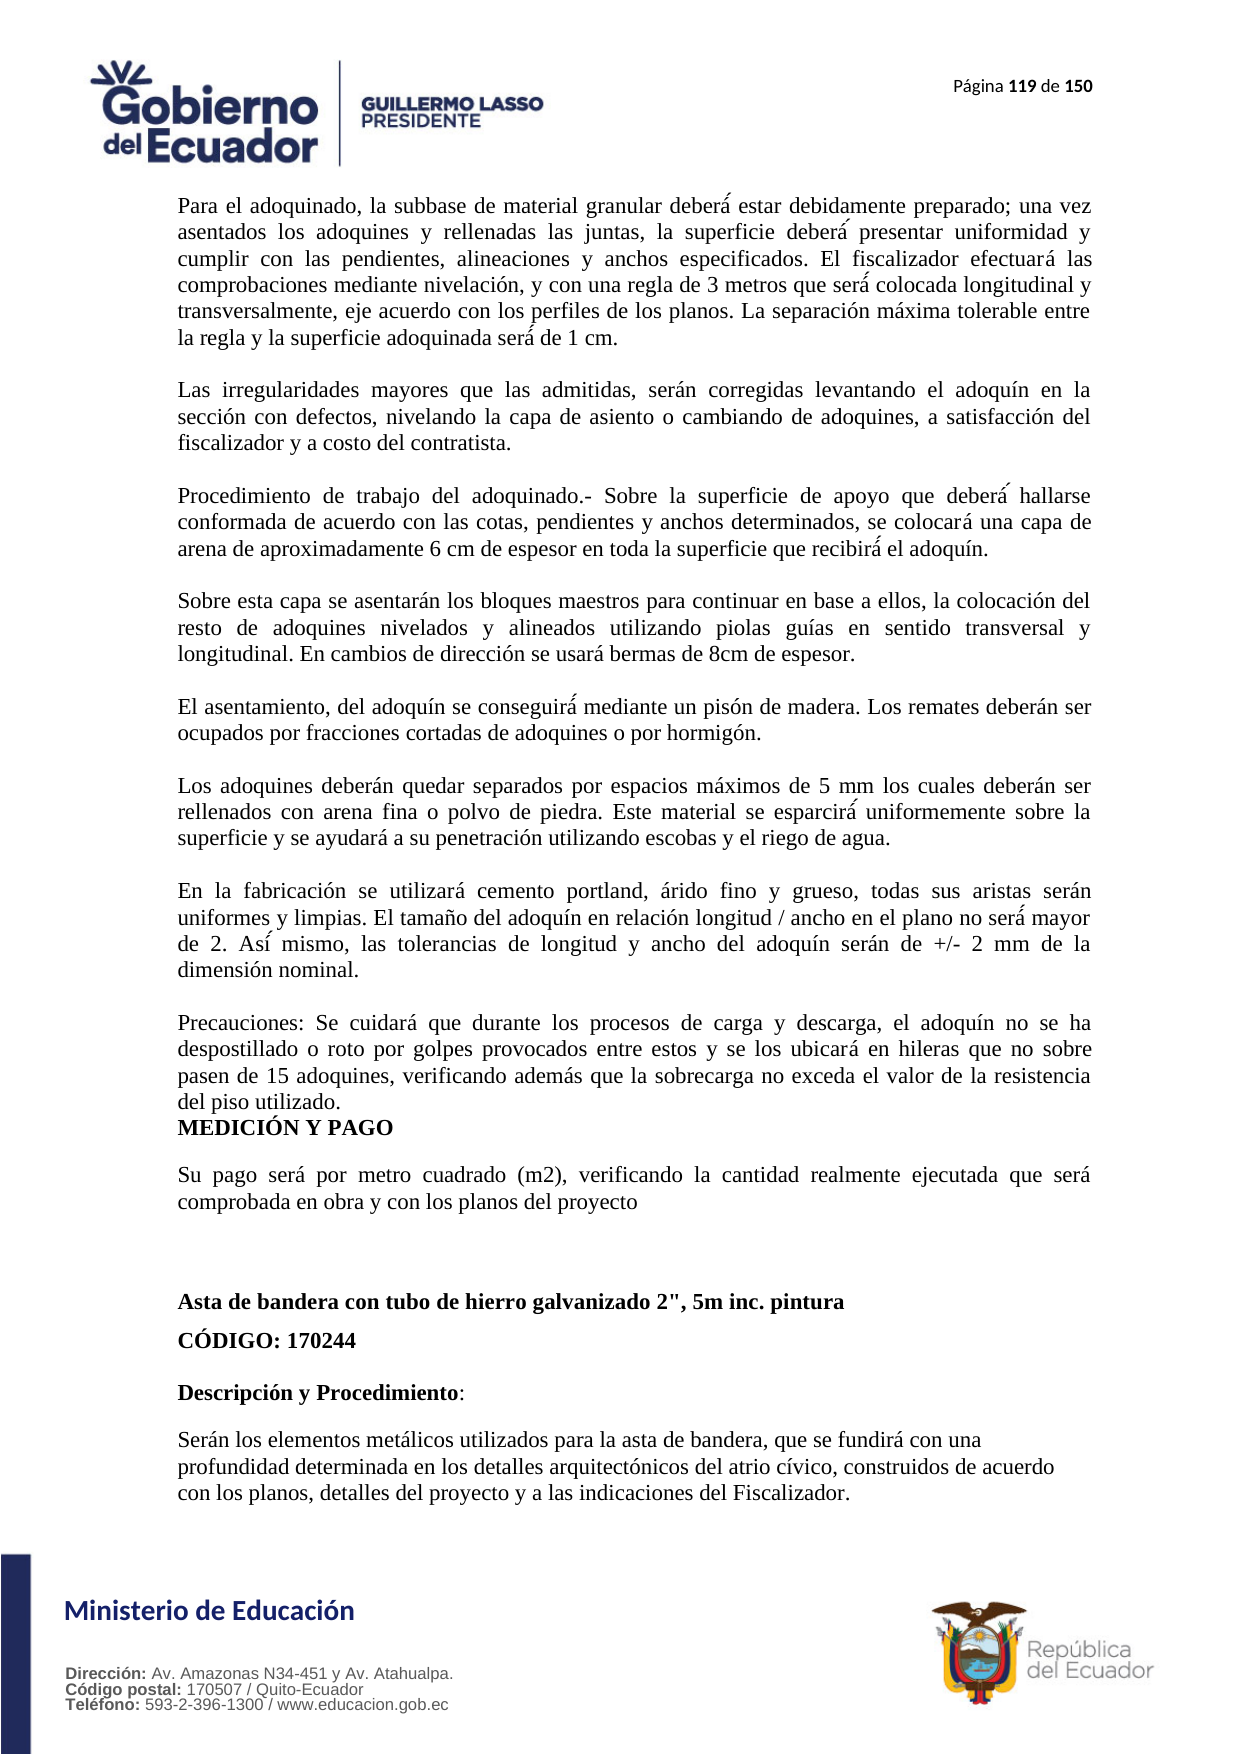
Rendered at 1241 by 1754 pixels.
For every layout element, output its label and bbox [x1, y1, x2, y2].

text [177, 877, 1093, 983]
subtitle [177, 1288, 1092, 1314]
picture [1, 1, 1241, 1754]
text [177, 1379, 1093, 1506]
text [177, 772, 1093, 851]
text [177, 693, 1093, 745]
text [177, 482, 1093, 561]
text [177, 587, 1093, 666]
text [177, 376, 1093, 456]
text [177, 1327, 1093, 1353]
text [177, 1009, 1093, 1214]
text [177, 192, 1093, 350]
